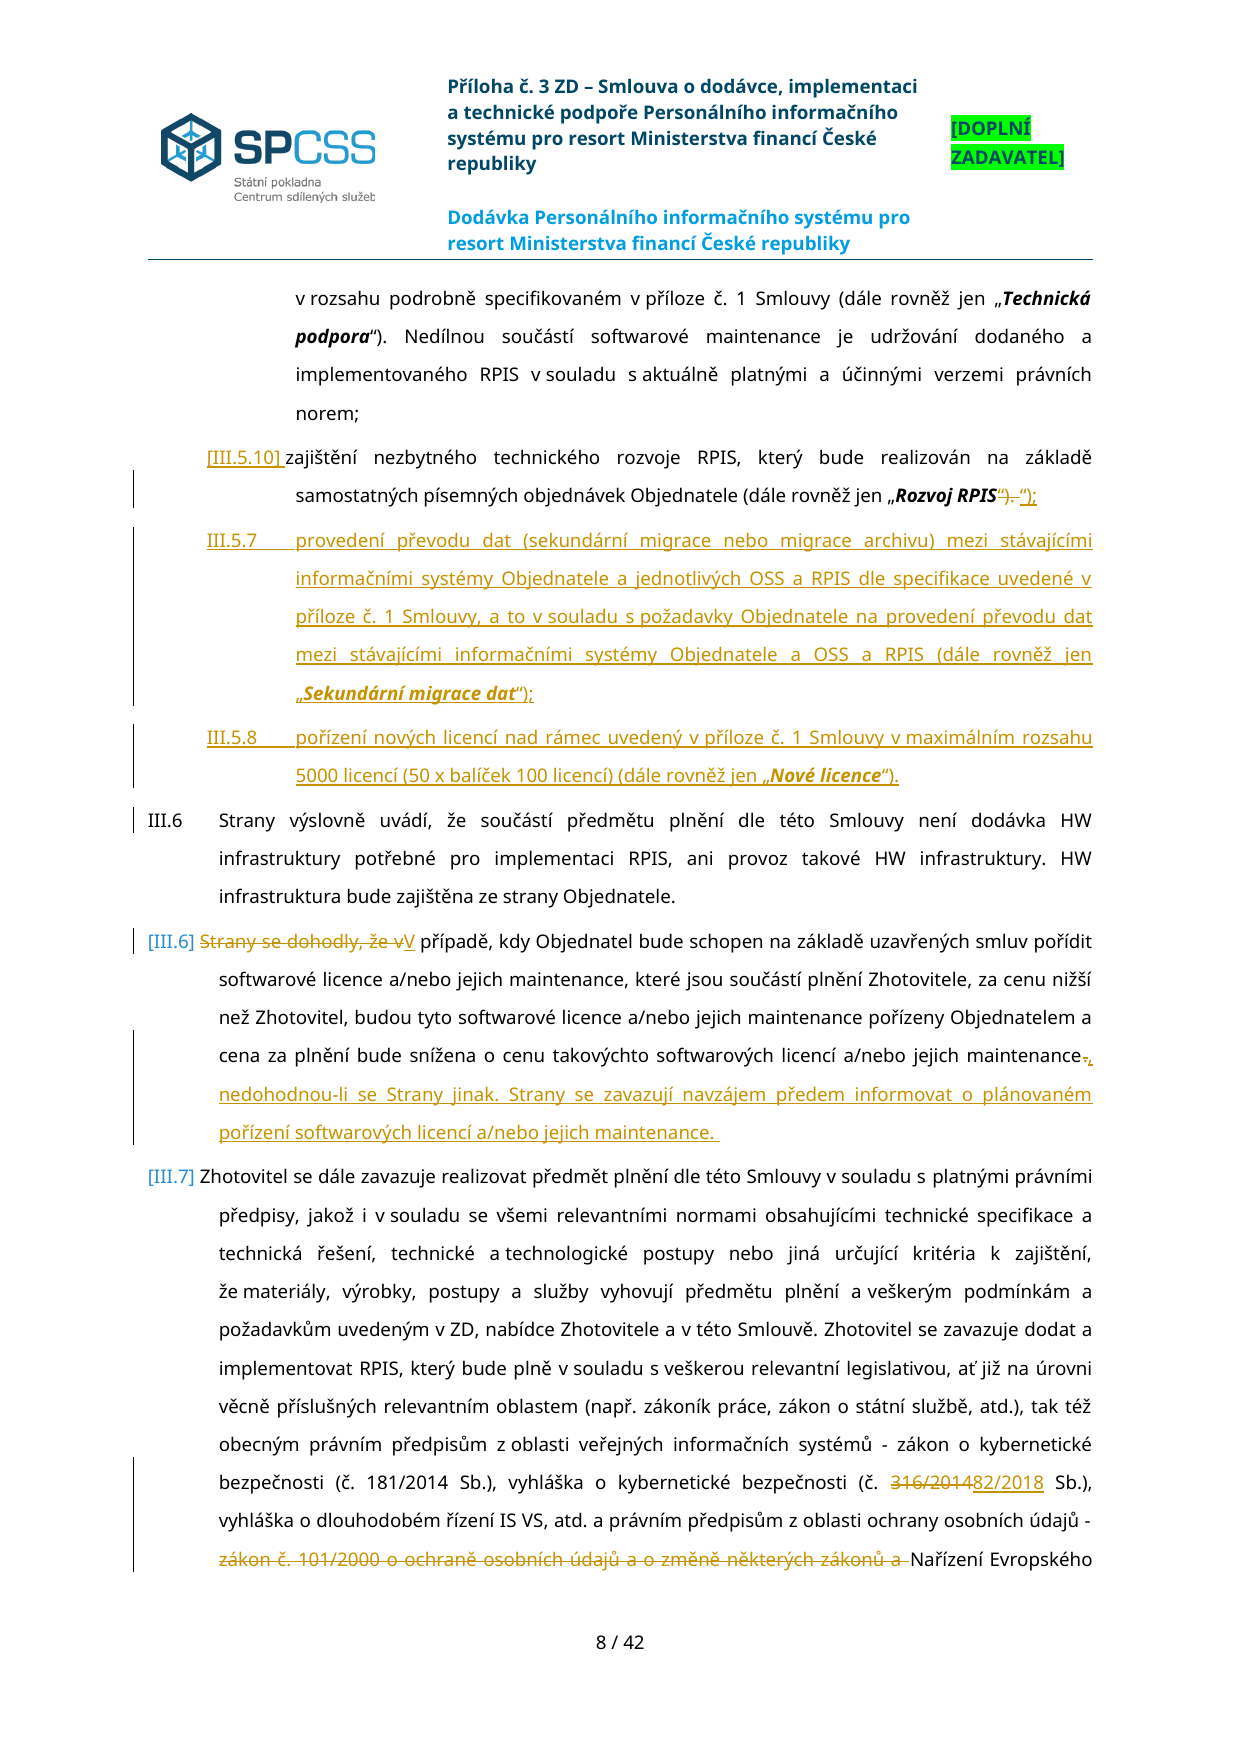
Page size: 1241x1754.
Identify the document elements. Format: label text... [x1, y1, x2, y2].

picture [161, 113, 375, 203]
subtitle případě, kdy Objednatel bude schopen na základě uzavřených smluv pořídit softwarové licence a/nebo jejich maintenance, které jsou součástí plnění Zhotovitele, za cenu nižší než Zhotovitel, budou tyto softwarové licence a/nebo jejich maintenance pořízeny Objednatelem a cena za plnění bude snížena o cenu takovýchto softwarových licencí a/nebo jejich maintenance [148, 928, 1093, 1145]
subtitle zajištění nezbytného technického rozvoje RPIS, který bude realizován na základě samostatných písemných objednávek Objednatele (dále rovněž jen „Rozvoj RPIS [207, 444, 1093, 508]
subtitle Strany výslovně uvádí, že součástí předmětu plnění dle této Smlouvy není dodávka HW infrastruktury potřebné pro implementaci RPIS, ani provoz takové HW infrastruktury. HW infrastruktura bude zajištěna ze strany Objednatele. [148, 807, 1093, 909]
